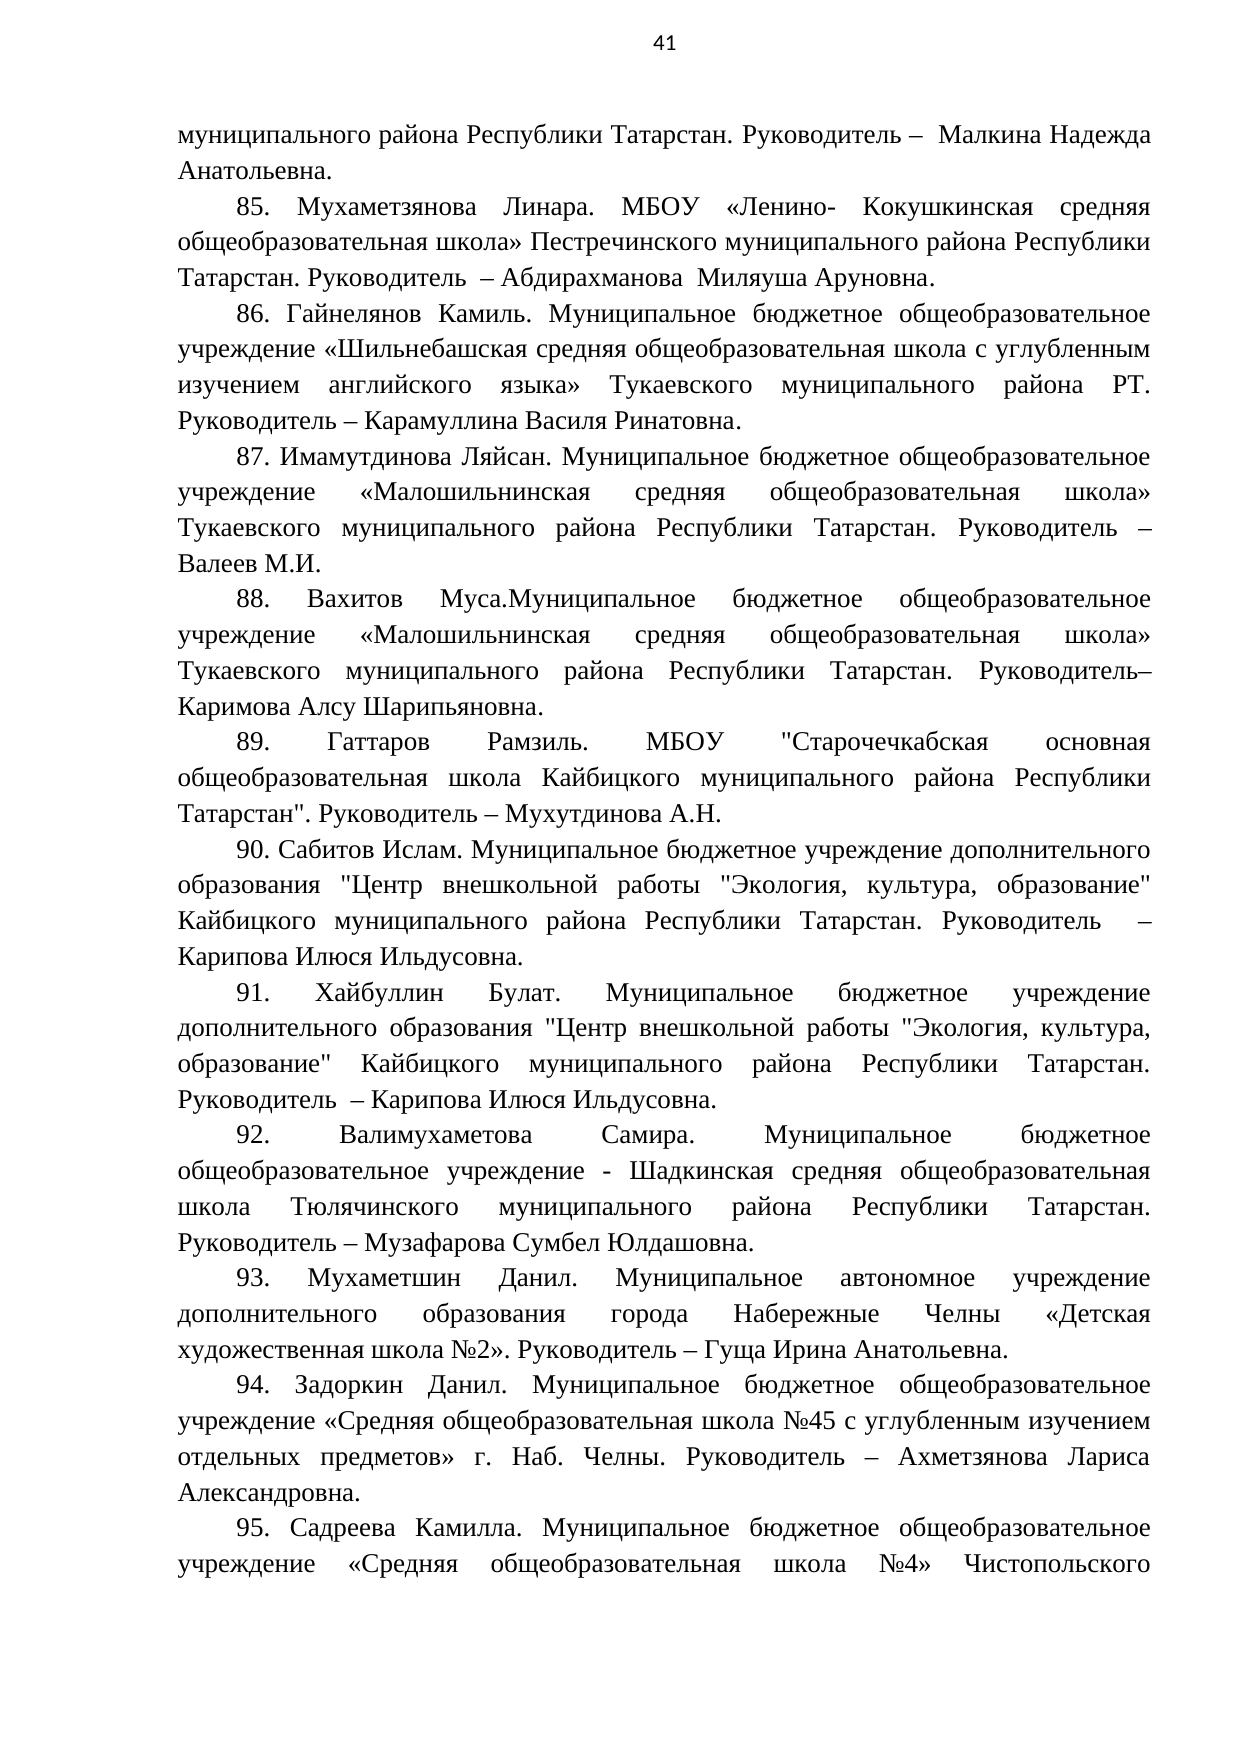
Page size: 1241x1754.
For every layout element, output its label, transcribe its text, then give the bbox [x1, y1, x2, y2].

text 87. Имамутдинова Ляйсан. Муниципальное бюджетное общеобразовательное учреждение «Малошильнинская средняя общеобразовательная школа» Тукаевского муниципального района Республики Татарстан. Руководитель – Валеев М.И. [177, 440, 1152, 578]
text 92. Валимухаметова Самира. Муниципальное бюджетное общеобразовательное учреждение - Шадкинская средняя общеобразовательная школа Тюлячинского муниципального района Республики Татарстан. Руководитель – Музафарова Сумбел Юлдашовна. [177, 1118, 1152, 1257]
text 85. Мухаметзянова Линара. МБОУ «Ленино- Кокушкинская средняя общеобразовательная школа» Пестречинского муниципального района Республики Татарстан. Руководитель – Абдирахманова Миляуша Аруновна. [177, 189, 1152, 292]
text 89. Гаттаров Рамзиль. МБОУ "Старочечкабская основная общеобразовательная школа Кайбицкого муниципального района Республики Татарстан". Руководитель – Мухутдинова А.Н. [177, 726, 1152, 828]
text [177, 1512, 1152, 1578]
text 88. Вахитов Муса.Муниципальное бюджетное общеобразовательное учреждение «Малошильнинская средняя общеобразовательная школа» Тукаевского муниципального района Республики Татарстан. Руководитель– Каримова Алсу Шарипьяновна. [177, 583, 1152, 721]
text 93. Мухаметшин Данил. Муниципальное автономное учреждение дополнительного образования города Набережные Челны «Детская художественная школа №2». Руководитель – Гуща Ирина Анатольевна. [177, 1261, 1152, 1364]
text 86. Гайнелянов Камиль. Муниципальное бюджетное общеобразовательное учреждение «Шильнебашская средняя общеобразовательная школа с углубленным изучением английского языка» Тукаевского муниципального района РТ. Руководитель – Карамуллина Василя Ринатовна. [177, 297, 1152, 435]
text 91. Хайбуллин Булат. Муниципальное бюджетное учреждение дополнительного образования "Центр внешкольной работы "Экология, культура, образование" Кайбицкого муниципального района Республики Татарстан. Руководитель – Карипова Илюся Ильдусовна. [177, 976, 1152, 1114]
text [177, 118, 1152, 185]
text 94. Задоркин Данил. Муниципальное бюджетное общеобразовательное учреждение «Средняя общеобразовательная школа №45 с углубленным изучением отдельных предметов» г. Наб. Челны. Руководитель – Ахметзянова Лариса Александровна. [177, 1369, 1152, 1507]
text 90. Сабитов Ислам. Муниципальное бюджетное учреждение дополнительного образования "Центр внешкольной работы "Экология, культура, образование" Кайбицкого муниципального района Республики Татарстан. Руководитель – Карипова Илюся Ильдусовна. [177, 833, 1152, 971]
